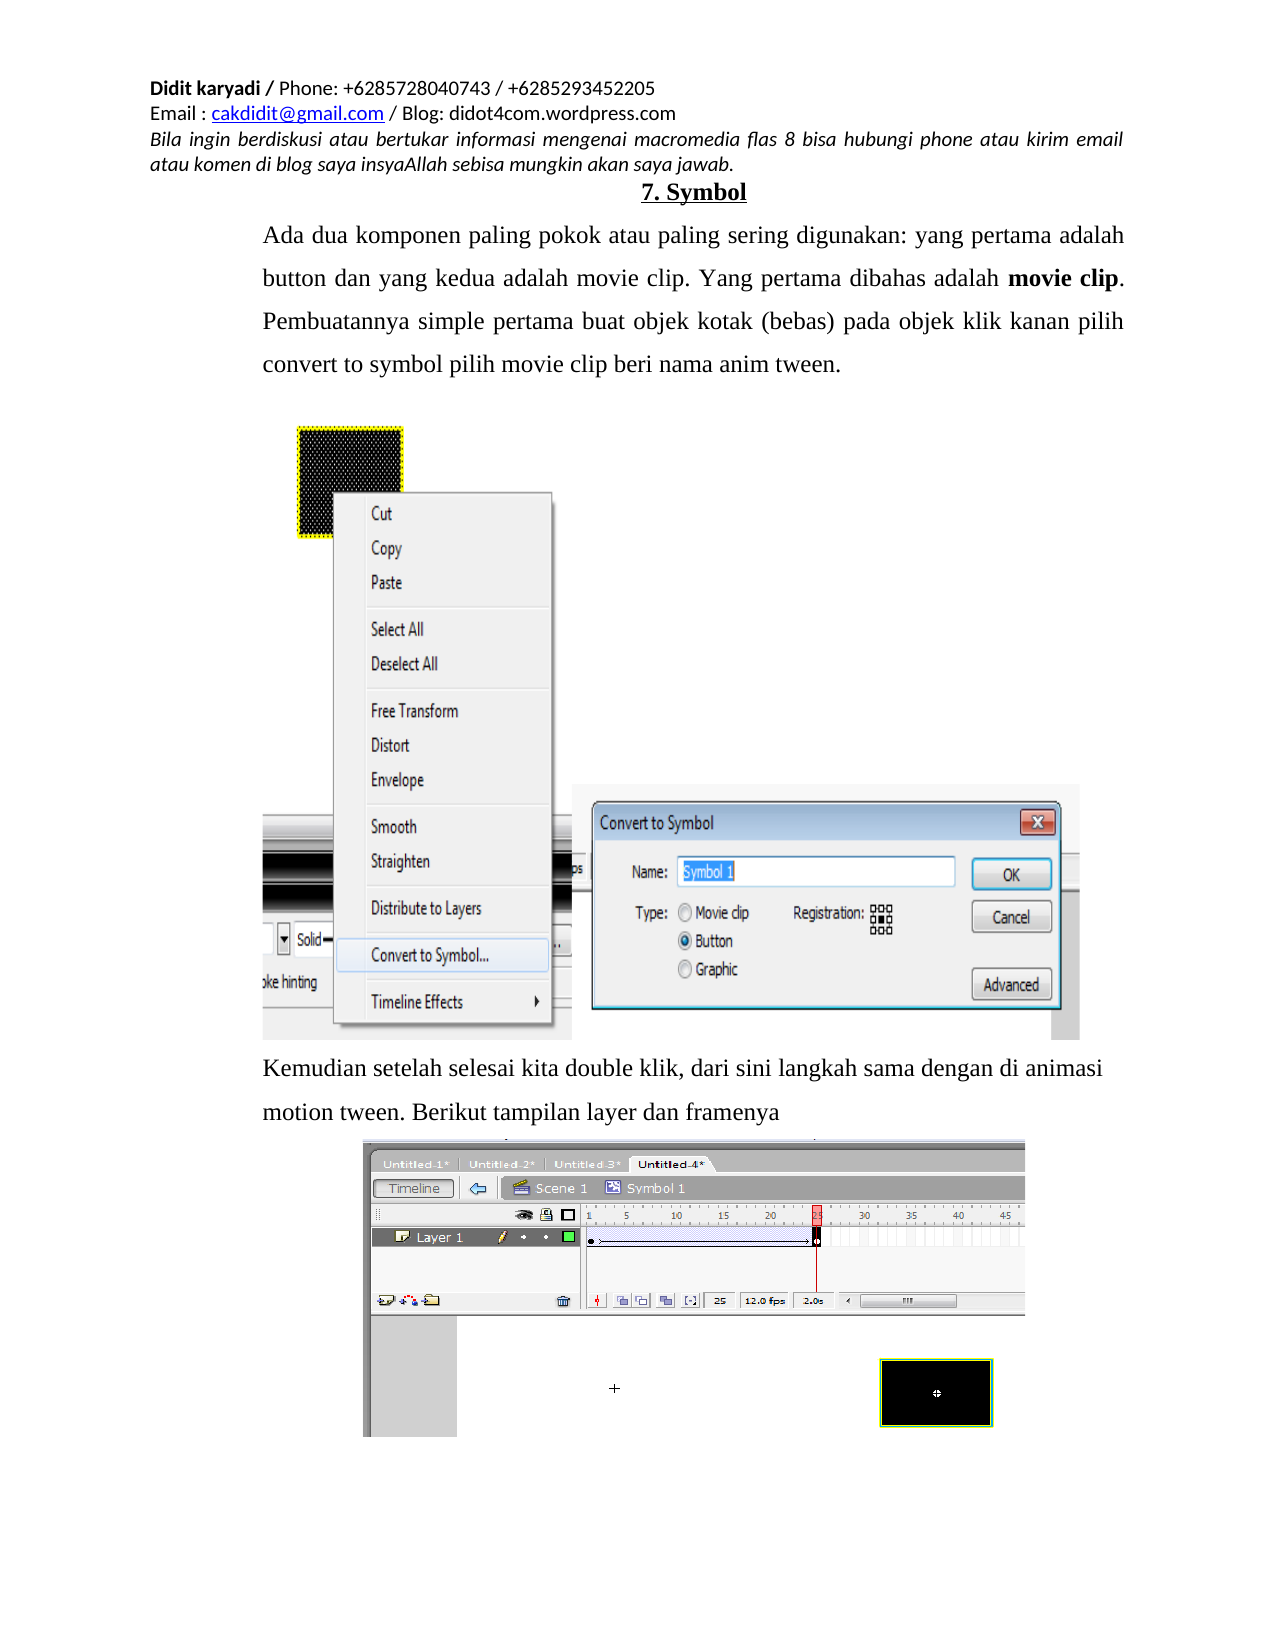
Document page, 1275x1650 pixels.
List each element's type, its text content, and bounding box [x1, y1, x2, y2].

picture [262, 392, 1080, 1040]
picture [362, 1139, 1025, 1437]
list Kemudian setelah selesai kita double klik, dari sini langkah sama dengan di animasi motion tween. Berikut tampilan layer dan framenya [262, 1053, 1125, 1125]
list Ada dua komponen paling pokok atau paling sering digunakan: yang pertama adalah button dan yang kedua adalah movie clip. Yang pertama dibahas adalah movie clip. Pembuatannya simple pertama buat objek kotak (bebas) pada objek klik kanan pilih convert to symbol pilih movie clip beri nama anim tween. [262, 220, 1125, 378]
list 7. Symbol [262, 177, 1125, 205]
